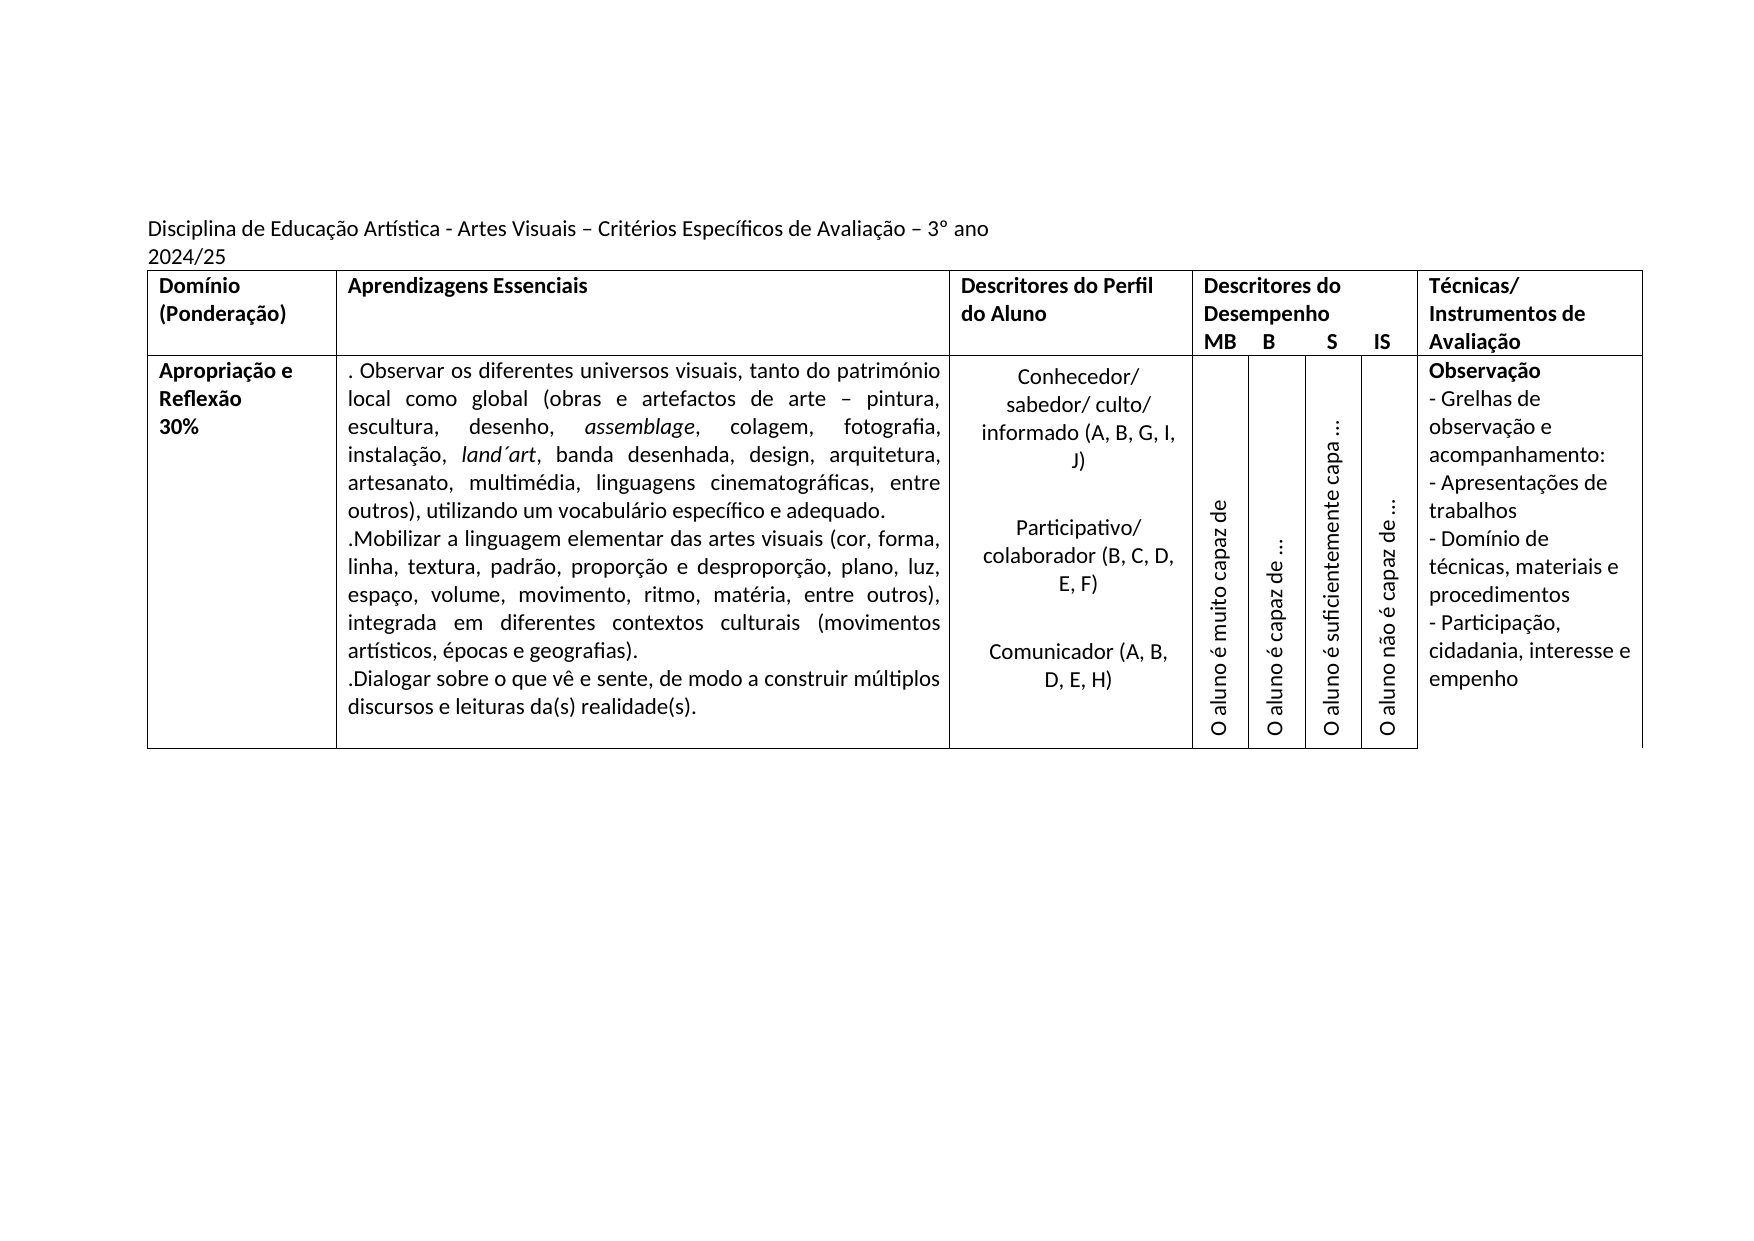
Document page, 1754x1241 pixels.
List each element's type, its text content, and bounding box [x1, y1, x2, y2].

table_cell O aluno é muito capaz de [1193, 356, 1248, 748]
table_cell O aluno é suficientemente capa … [1306, 356, 1361, 748]
table_cell O aluno não é capaz de … [1362, 356, 1417, 748]
table_cell O aluno é capaz de … [1249, 356, 1305, 748]
table_header Descritores do Desempenho MB B S IS [1193, 271, 1417, 355]
table_cell Conhecedor/sabedor/ culto/ informado (A, B, G, I, J) Participativo/ colaborador (B, C, D, E, F) Comunicador (A, B, D, E, H) [950, 356, 1192, 748]
table_header Aprendizagens Essenciais [337, 271, 949, 355]
table_cell Observação - Grelhas de observação e acompanhamento: - Apresentações de trabalhos - Domínio de técnicas, materiais e procedimentos - Participação, cidadania, interesse e empenho [1418, 356, 1642, 748]
table_header Domínio (Ponderação) [148, 271, 336, 355]
table_header Técnicas/Instrumentos de Avaliação [1418, 271, 1642, 355]
table_header Descritores do Perfil do Aluno [950, 271, 1192, 355]
table_cell . Observar os diferentes universos visuais, tanto do património local como global (obras e artefactos de arte – pintura, escultura, desenho, assemblage, colagem, fotografia, instalação, land´art, banda desenhada, design, arquitetura, artesanato, multimédia, linguagens cinematográficas, entre outros), utilizando um vocabulário específico e adequado. .Mobilizar a linguagem elementar das artes visuais (cor, forma, linha, textura, padrão, proporção e desproporção, plano, luz, espaço, volume, movimento, ritmo, matéria, entre outros), integrada em diferentes contextos culturais (movimentos artísticos, épocas e geografias). .Dialogar sobre o que vê e sente, de modo a construir múltiplos discursos e leituras da(s) realidade(s). [337, 356, 949, 748]
table_cell Apropriação e Reflexão 30% [148, 356, 336, 748]
